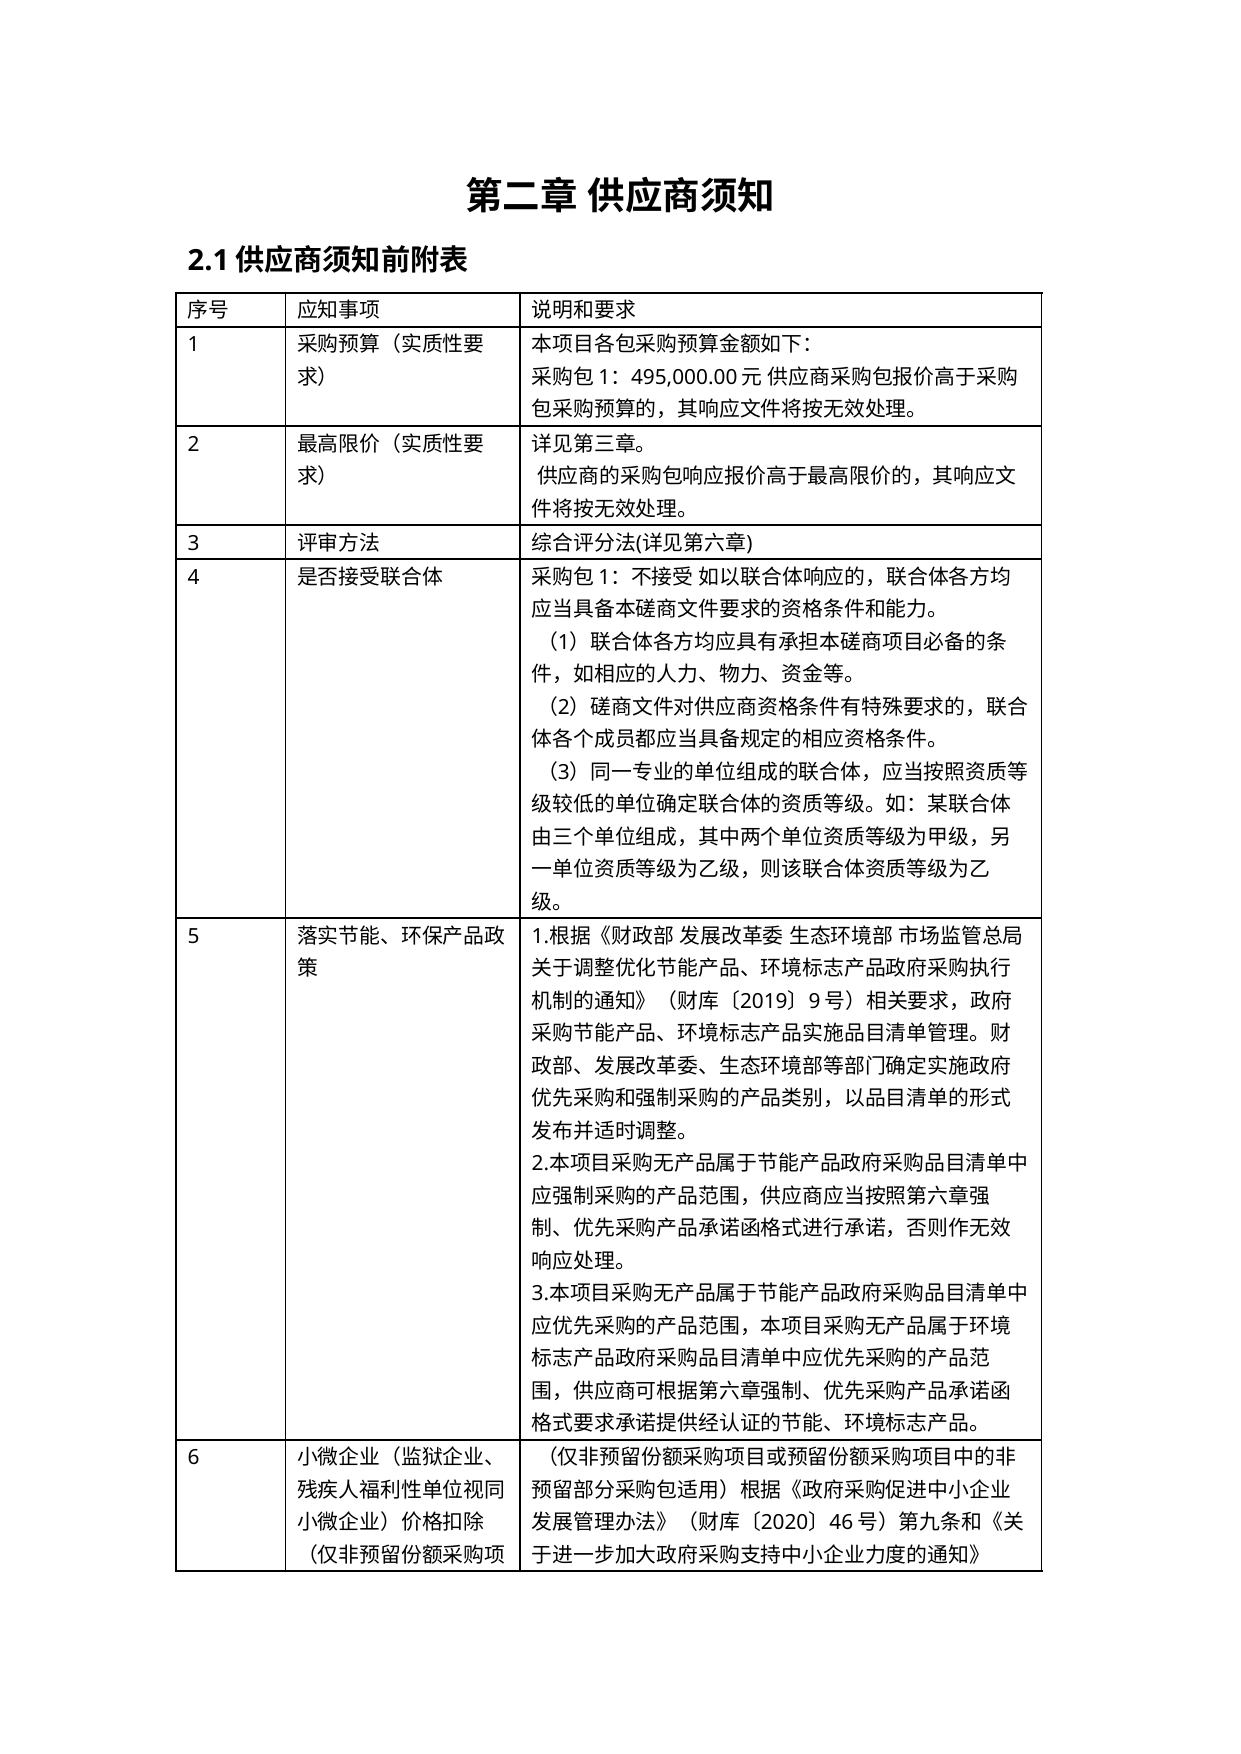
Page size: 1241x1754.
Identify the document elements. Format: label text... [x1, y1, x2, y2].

table_cell 评审方法 [286, 526, 519, 558]
table_cell 综合评分法(详见第六章) [521, 526, 1041, 558]
table_cell 本项目各包采购预算金额如下： 采购包1：495,000.00元 供应商采购包报价高于采购包采购预算的，其响应文件将按无效处理。 [521, 328, 1041, 425]
text 第二章 供应商须知 [187, 162, 1053, 227]
table_header 序号 [177, 294, 285, 326]
table_cell 采购预算（实质性要求） [286, 328, 519, 425]
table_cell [286, 1441, 519, 1570]
table_cell 5 [177, 919, 285, 1439]
text 2.1供应商须知前附表 [187, 227, 1053, 292]
table_cell 落实节能、环保产品政策 [286, 919, 519, 1439]
table_cell 4 [177, 560, 285, 917]
table_cell 1 [177, 328, 285, 425]
table_header 应知事项 [286, 294, 519, 326]
table_cell 3 [177, 526, 285, 558]
table_header 说明和要求 [521, 294, 1041, 326]
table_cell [521, 1441, 1041, 1570]
table_cell 是否接受联合体 [286, 560, 519, 917]
table_cell 详见第三章。 供应商的采购包响应报价高于最高限价的，其响应文件将按无效处理。 [521, 427, 1041, 524]
table_cell 6 [177, 1441, 285, 1570]
table_cell 采购包1：不接受 如以联合体响应的，联合体各方均应当具备本磋商文件要求的资格条件和能力。 （1）联合体各方均应具有承担本磋商项目必备的条件，如相应的人力、物力、资金等。 （2）磋商文件对供应商资格条件有特殊要求的，联合体各个成员都应当具备规定的相应资格条件。 （3）同一专业的单位组成的联合体，应当按照资质等级较低的单位确定联合体的资质等级。如：某联合体由三个单位组成，其中两个单位资质等级为甲级，另一单位资质等级为乙级，则该联合体资质等级为乙级。 [521, 560, 1041, 917]
table_cell 1.根据《财政部 发展改革委 生态环境部 市场监管总局关于调整优化节能产品、环境标志产品政府采购执行机制的通知》（财库〔2019〕9号）相关要求，政府采购节能产品、环境标志产品实施品目清单管理。财政部、发展改革委、生态环境部等部门确定实施政府优先采购和强制采购的产品类别，以品目清单的形式发布并适时调整。 2.本项目采购无产品属于节能产品政府采购品目清单中应强制采购的产品范围，供应商应当按照第六章强制、优先采购产品承诺函格式进行承诺，否则作无效响应处理。 3.本项目采购无产品属于节能产品政府采购品目清单中应优先采购的产品范围，本项目采购无产品属于环境标志产品政府采购品目清单中应优先采购的产品范围，供应商可根据第六章强制、优先采购产品承诺函格式要求承诺提供经认证的节能、环境标志产品。 [521, 919, 1041, 1439]
table_cell 2 [177, 427, 285, 524]
table_cell 最高限价（实质性要求） [286, 427, 519, 524]
